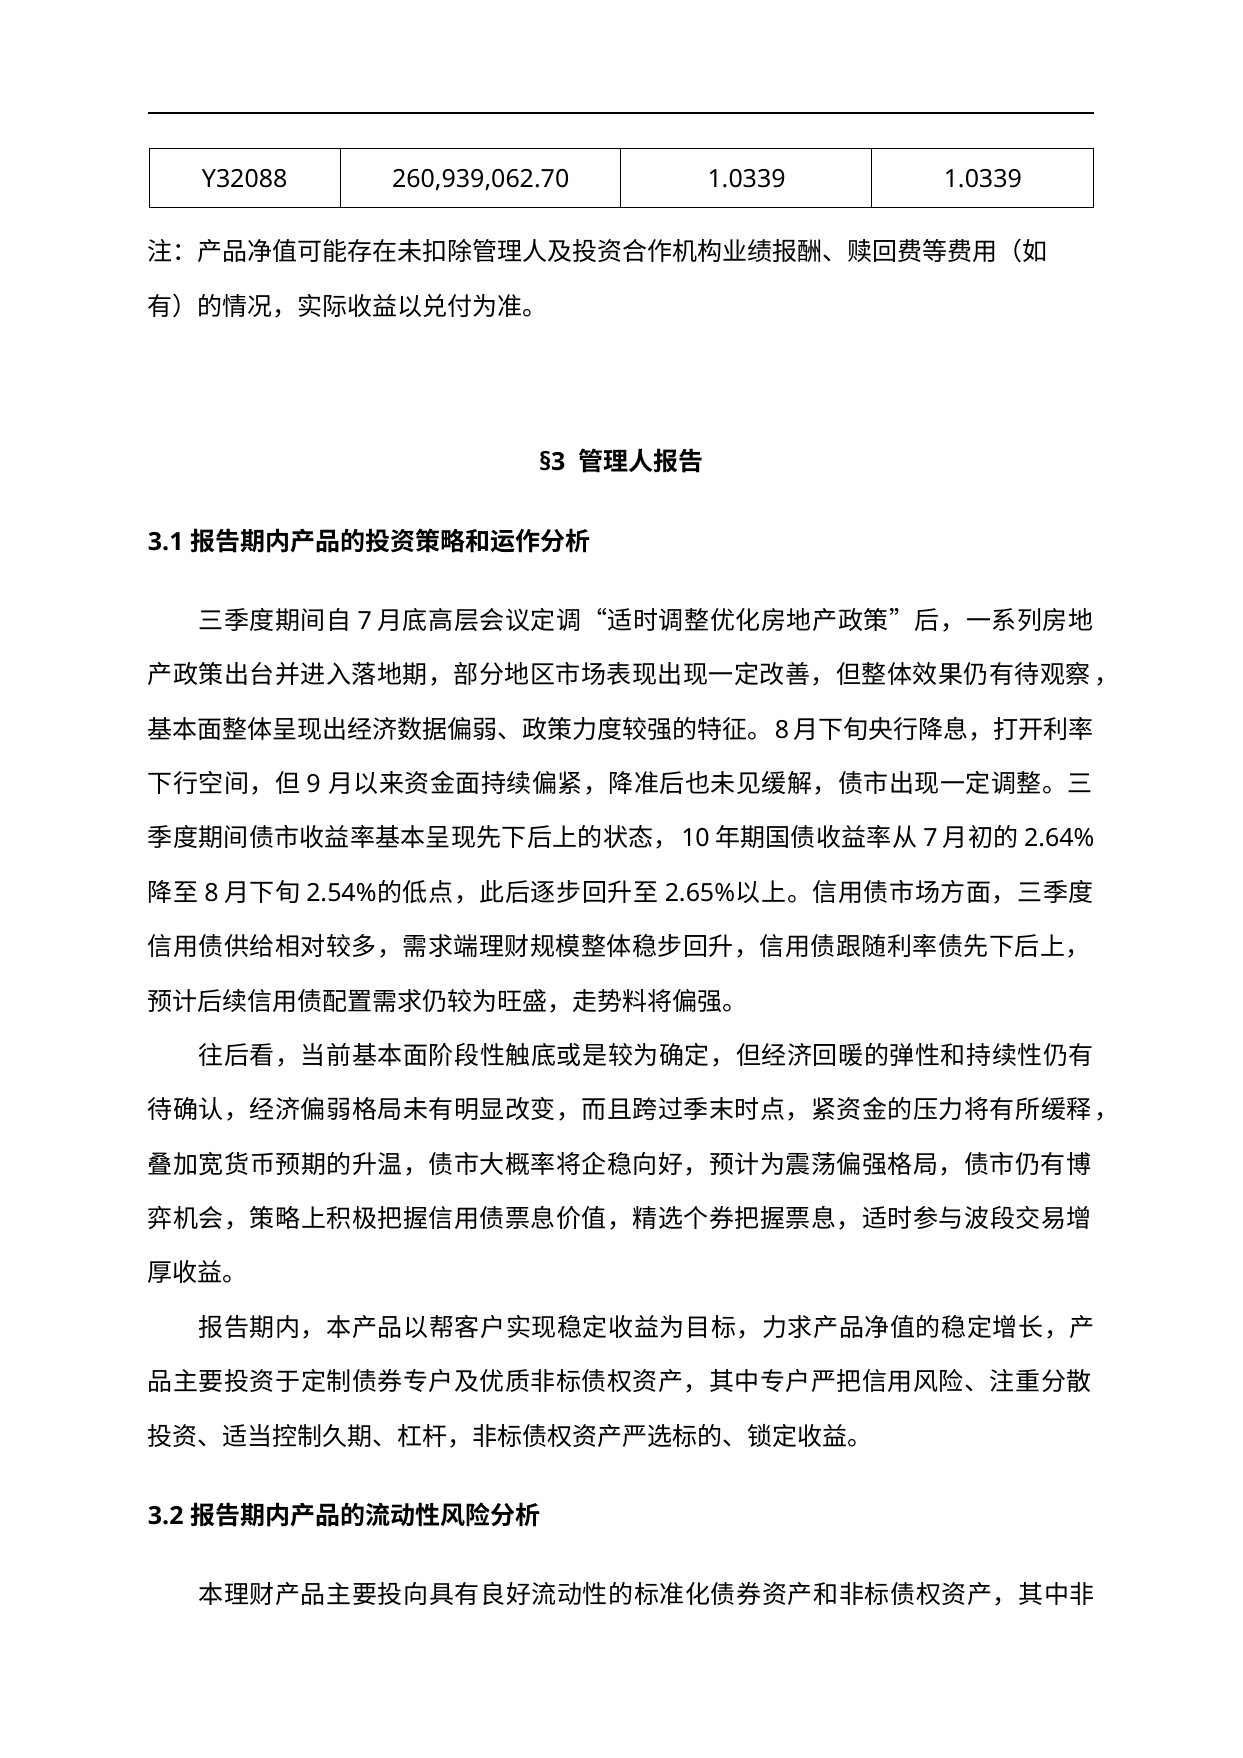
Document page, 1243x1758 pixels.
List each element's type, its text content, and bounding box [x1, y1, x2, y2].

table_cell 260,939,062.70 [341, 149, 620, 207]
table_cell 1.0339 [872, 149, 1093, 207]
text §3 管理人报告 [148, 442, 1094, 478]
text 注：产品净值可能存在未扣除管理人及投资合作机构业绩报酬、赎回费等费用（如有）的情况，实际收益以兑付为准。 [148, 232, 1094, 322]
table_cell 1.0339 [621, 149, 871, 207]
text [148, 1575, 1094, 1611]
text 三季度期间自7月底高层会议定调“适时调整优化房地产政策”后，一系列房地产政策出台并进入落地期，部分地区市场表现出现一定改善，但整体效果仍有待观察，基本面整体呈现出经济数据偏弱、政策力度较强的特征。8月下旬央行降息，打开利率下行空间，但9 月以来资金面持续偏紧，降准后也未见缓解，债市出现一定调整。三季度期间债市收益率基本呈现先下后上的状态，10年期国债收益率从7月初的2.64%降至8月下旬2.54%的低点，此后逐步回升至2.65%以上。信用债市场方面，三季度信用债供给相对较多，需求端理财规模整体稳步回升，信用债跟随利率债先下后上，预计后续信用债配置需求仍较为旺盛，走势料将偏强。 往后看，当前基本面阶段性触底或是较为确定，但经济回暖的弹性和持续性仍有待确认，经济偏弱格局未有明显改变，而且跨过季末时点，紧资金的压力将有所缓释，叠加宽货币预期的升温，债市大概率将企稳向好，预计为震荡偏强格局，债市仍有博弈机会，策略上积极把握信用债票息价值，精选个券把握票息，适时参与波段交易增厚收益。 报告期内，本产品以帮客户实现稳定收益为目标，力求产品净值的稳定增长，产品主要投资于定制债券专户及优质非标债权资产，其中专户严把信用风险、注重分散投资、适当控制久期、杠杆，非标债权资产严选标的、锁定收益。 [148, 600, 1094, 1452]
text 3.2 报告期内产品的流动性风险分析 [148, 1495, 1094, 1532]
table_cell Y32088 [150, 149, 340, 207]
text 3.1 报告期内产品的投资策略和运作分析 [148, 521, 1094, 557]
